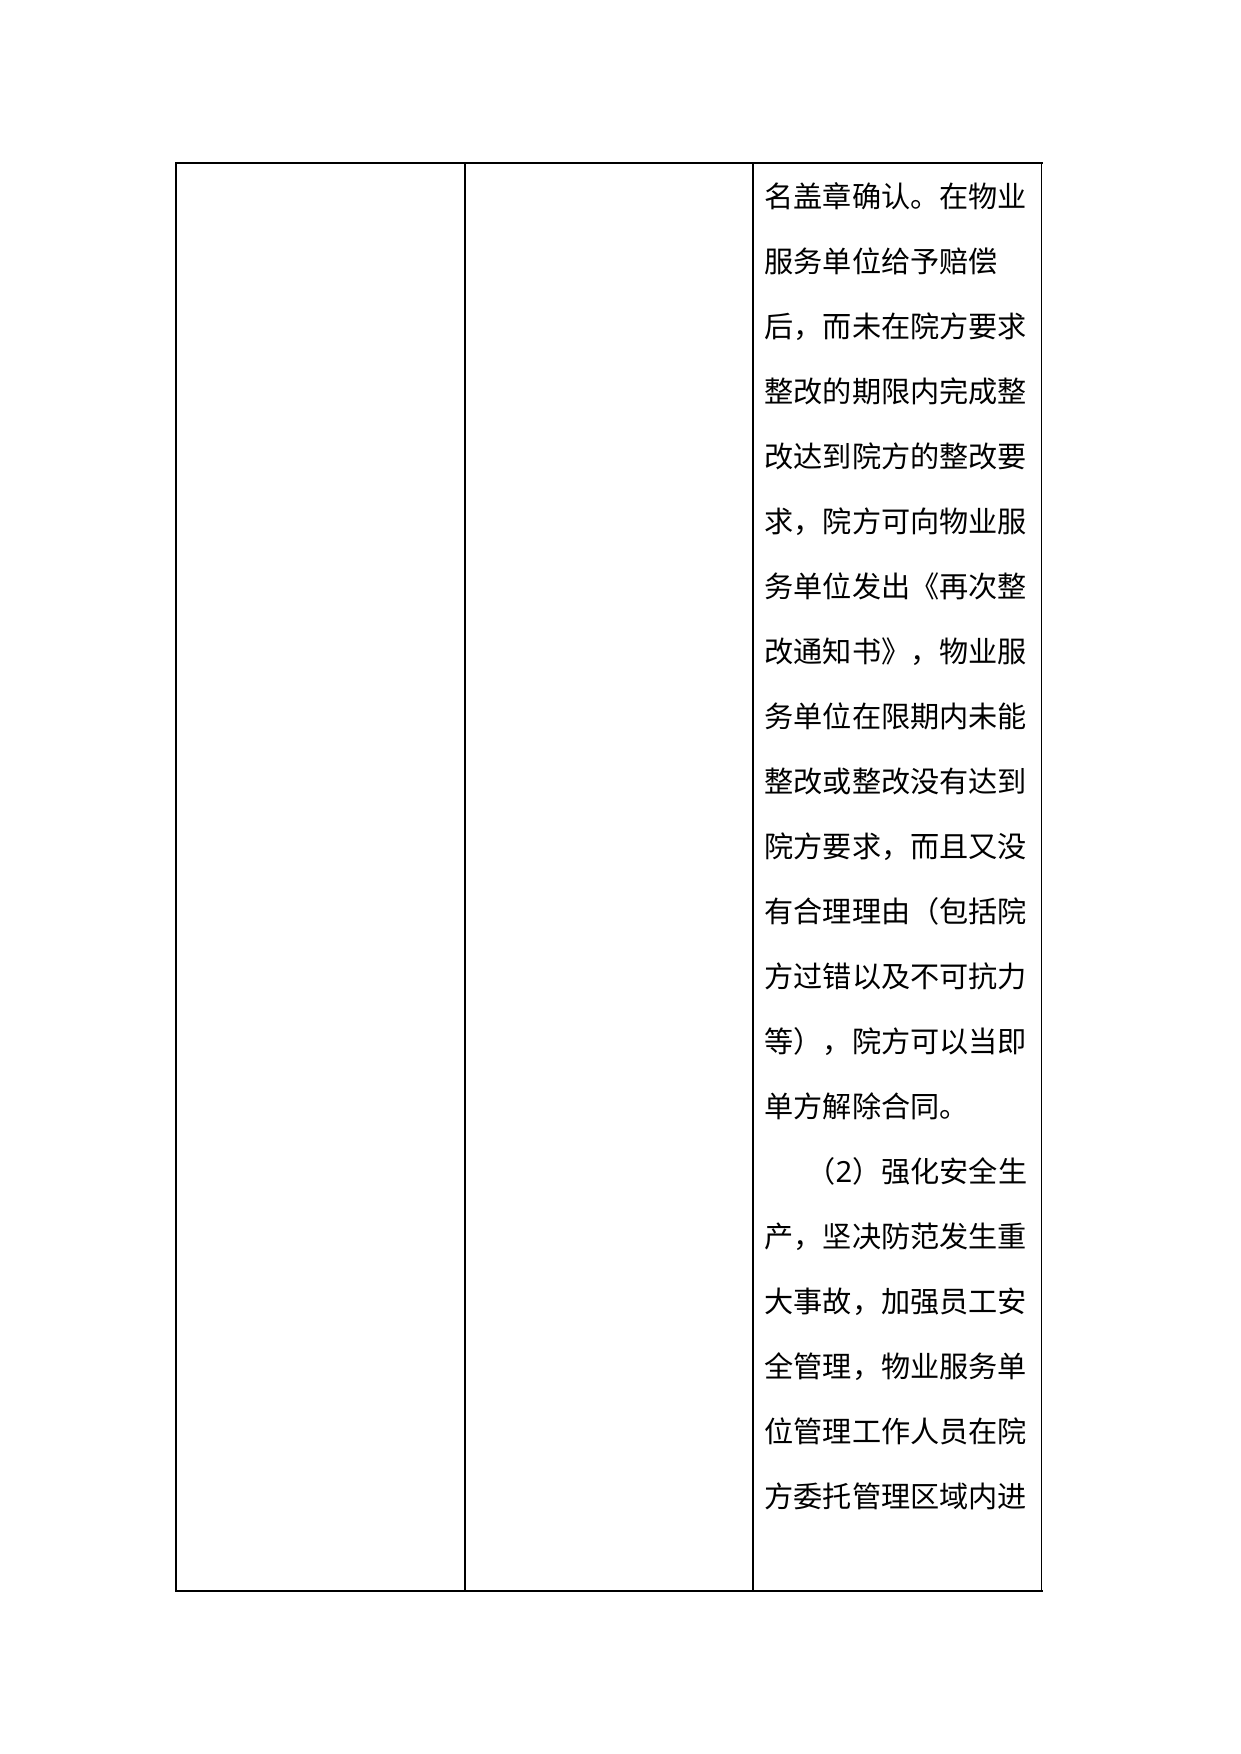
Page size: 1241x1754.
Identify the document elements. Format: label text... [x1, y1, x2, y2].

table_cell [466, 164, 752, 1590]
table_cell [754, 164, 1041, 1590]
table_cell 1 [177, 164, 464, 1590]
